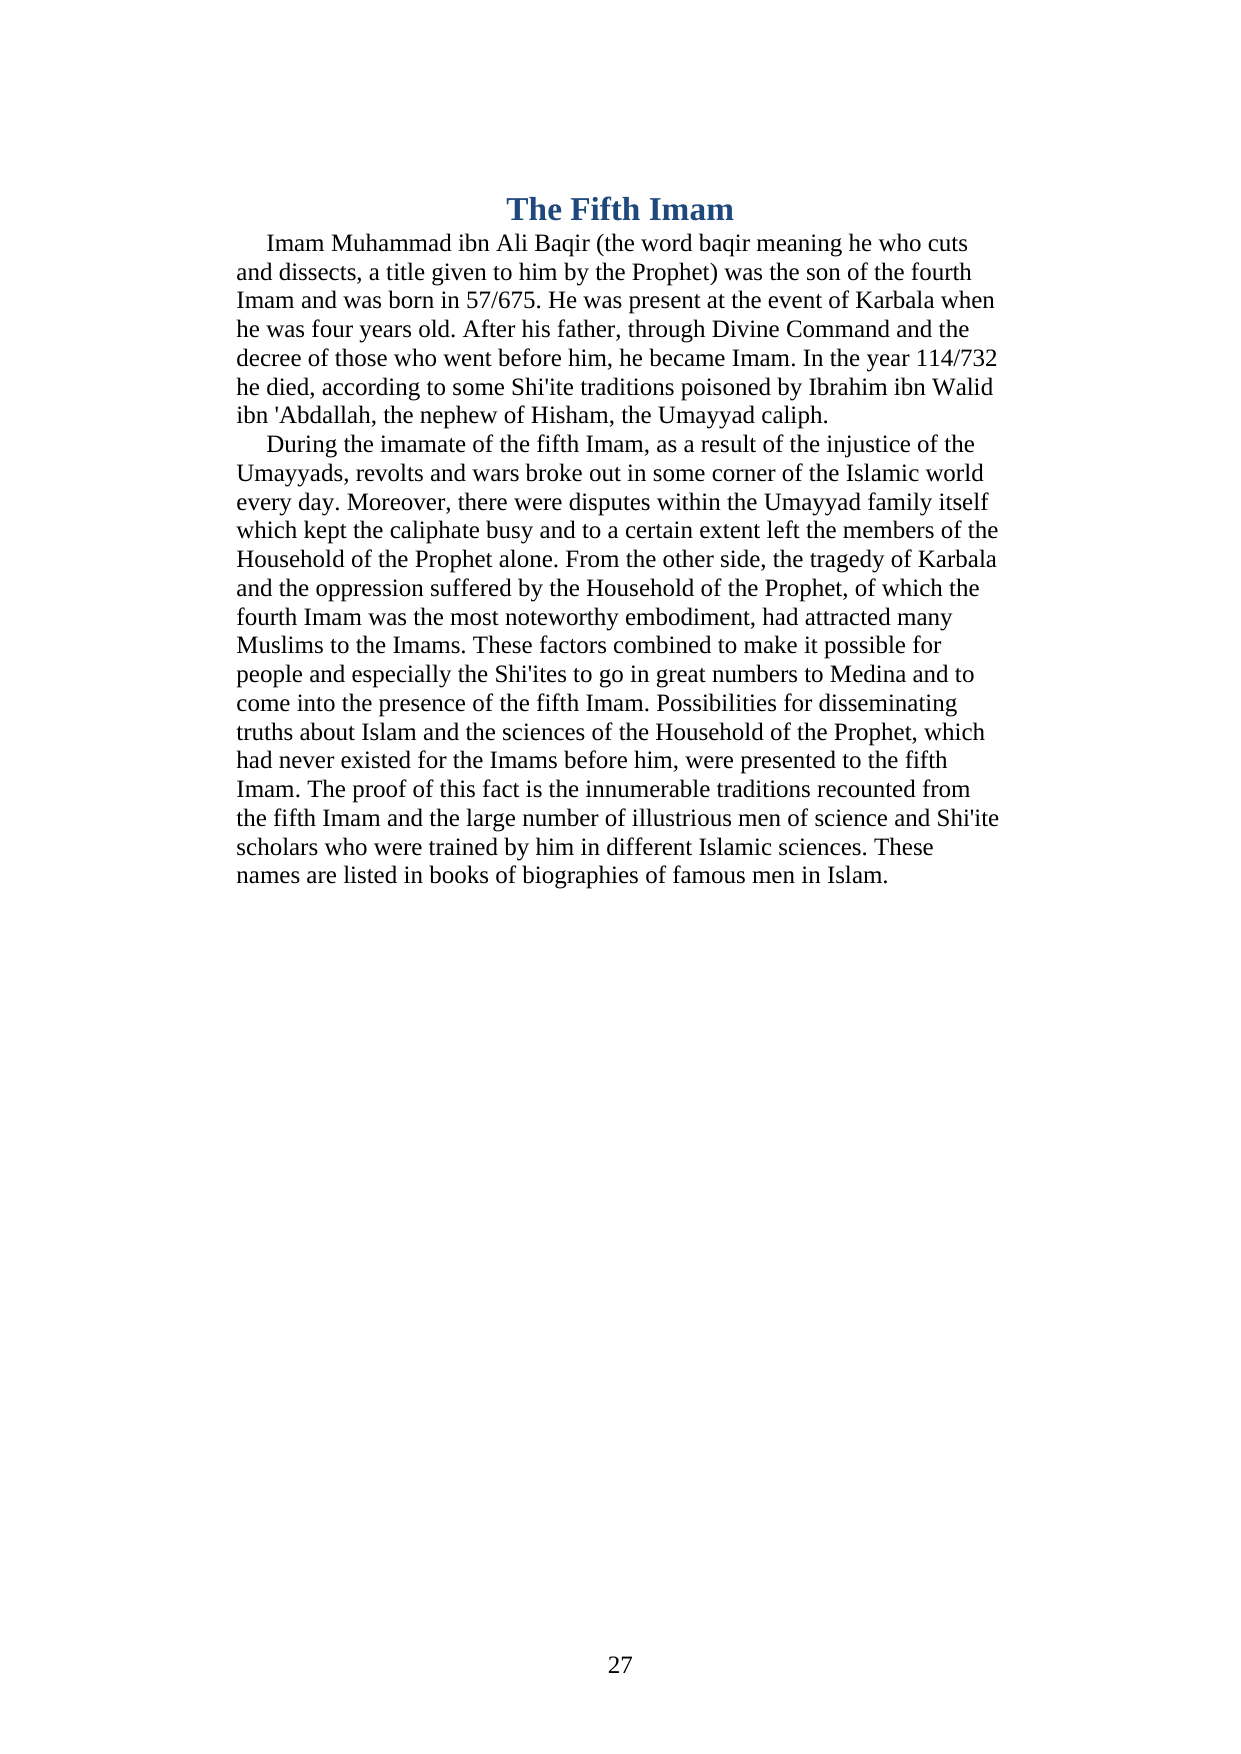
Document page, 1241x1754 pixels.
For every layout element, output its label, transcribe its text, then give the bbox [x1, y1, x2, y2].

subtitle The Fifth Imam [236, 190, 1004, 228]
text Imam Muhammad ibn Ali Baqir (the word baqir meaning he who cuts and dissects, a title given to him by the Prophet) was the son of the fourth Imam and was born in 57/675. He was present at the event of Karbala when he was four years old. After his father, through Divine Command and the decree of those who went before him, he became Imam. In the year 114/732 he died, according to some Shi'ite traditions poisoned by Ibrahim ibn Walid ibn 'Abdallah, the nephew of Hisham, the Umayyad caliph. [236, 228, 1004, 429]
text During the imamate of the fifth Imam, as a result of the injustice of the Umayyads, revolts and wars broke out in some corner of the Islamic world every day. Moreover, there were disputes within the Umayyad family itself which kept the caliphate busy and to a certain extent left the members of the Household of the Prophet alone. From the other side, the tragedy of Karbala and the oppression suffered by the Household of the Prophet, of which the fourth Imam was the most noteworthy embodiment, had attracted many Muslims to the Imams. These factors combined to make it possible for people and especially the Shi'ites to go in great numbers to Medina and to come into the presence of the fifth Imam. Possibilities for disseminating truths about Islam and the sciences of the Household of the Prophet, which had never existed for the Imams before him, were presented to the fifth Imam. The proof of this fact is the innumerable traditions recounted from the fifth Imam and the large number of illustrious men of science and Shi'ite scholars who were trained by him in different Islamic sciences. These names are listed in books of biographies of famous men in Islam. [236, 429, 1004, 889]
